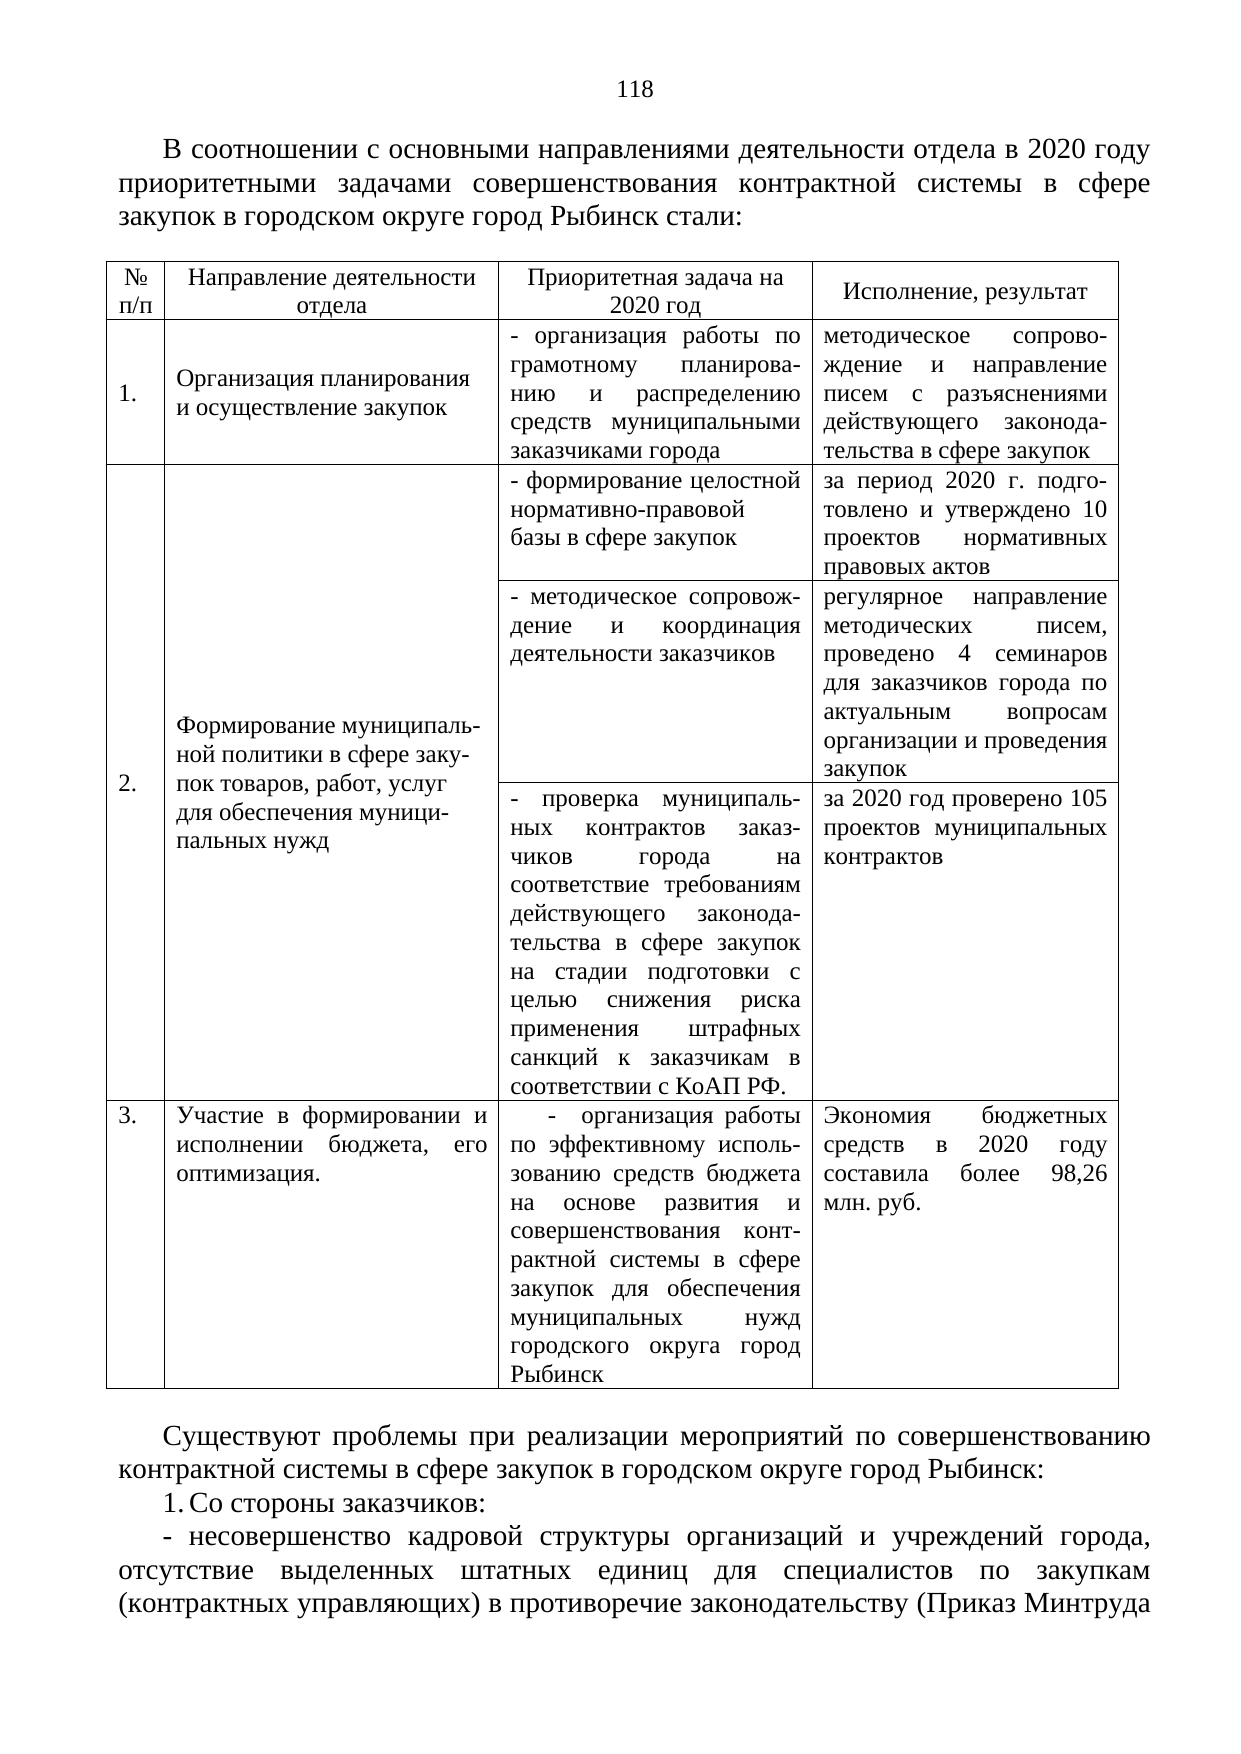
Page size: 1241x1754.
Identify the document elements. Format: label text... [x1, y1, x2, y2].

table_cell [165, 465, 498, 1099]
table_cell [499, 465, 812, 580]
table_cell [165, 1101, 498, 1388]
text В соотношении с основными направлениями деятельности отдела в 2020 году приоритетными задачами совершенствования контрактной системы в сфере закупок в городском округе город Рыбинск стали: [118, 131, 1152, 232]
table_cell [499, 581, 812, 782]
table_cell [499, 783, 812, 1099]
text Существуют проблемы при реализации мероприятий по совершенствованию контрактной системы в сфере закупок в городском округе город Рыбинск: [118, 1418, 1152, 1485]
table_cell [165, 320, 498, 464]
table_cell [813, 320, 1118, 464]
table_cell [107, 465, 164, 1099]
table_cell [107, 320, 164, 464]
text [118, 1518, 1152, 1619]
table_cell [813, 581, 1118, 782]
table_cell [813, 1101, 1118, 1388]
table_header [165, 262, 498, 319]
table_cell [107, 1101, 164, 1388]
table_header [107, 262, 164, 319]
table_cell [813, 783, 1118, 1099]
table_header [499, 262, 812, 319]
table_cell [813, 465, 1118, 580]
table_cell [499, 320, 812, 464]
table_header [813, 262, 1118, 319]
list Со стороны заказчиков: [118, 1485, 1152, 1518]
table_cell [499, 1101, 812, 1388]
